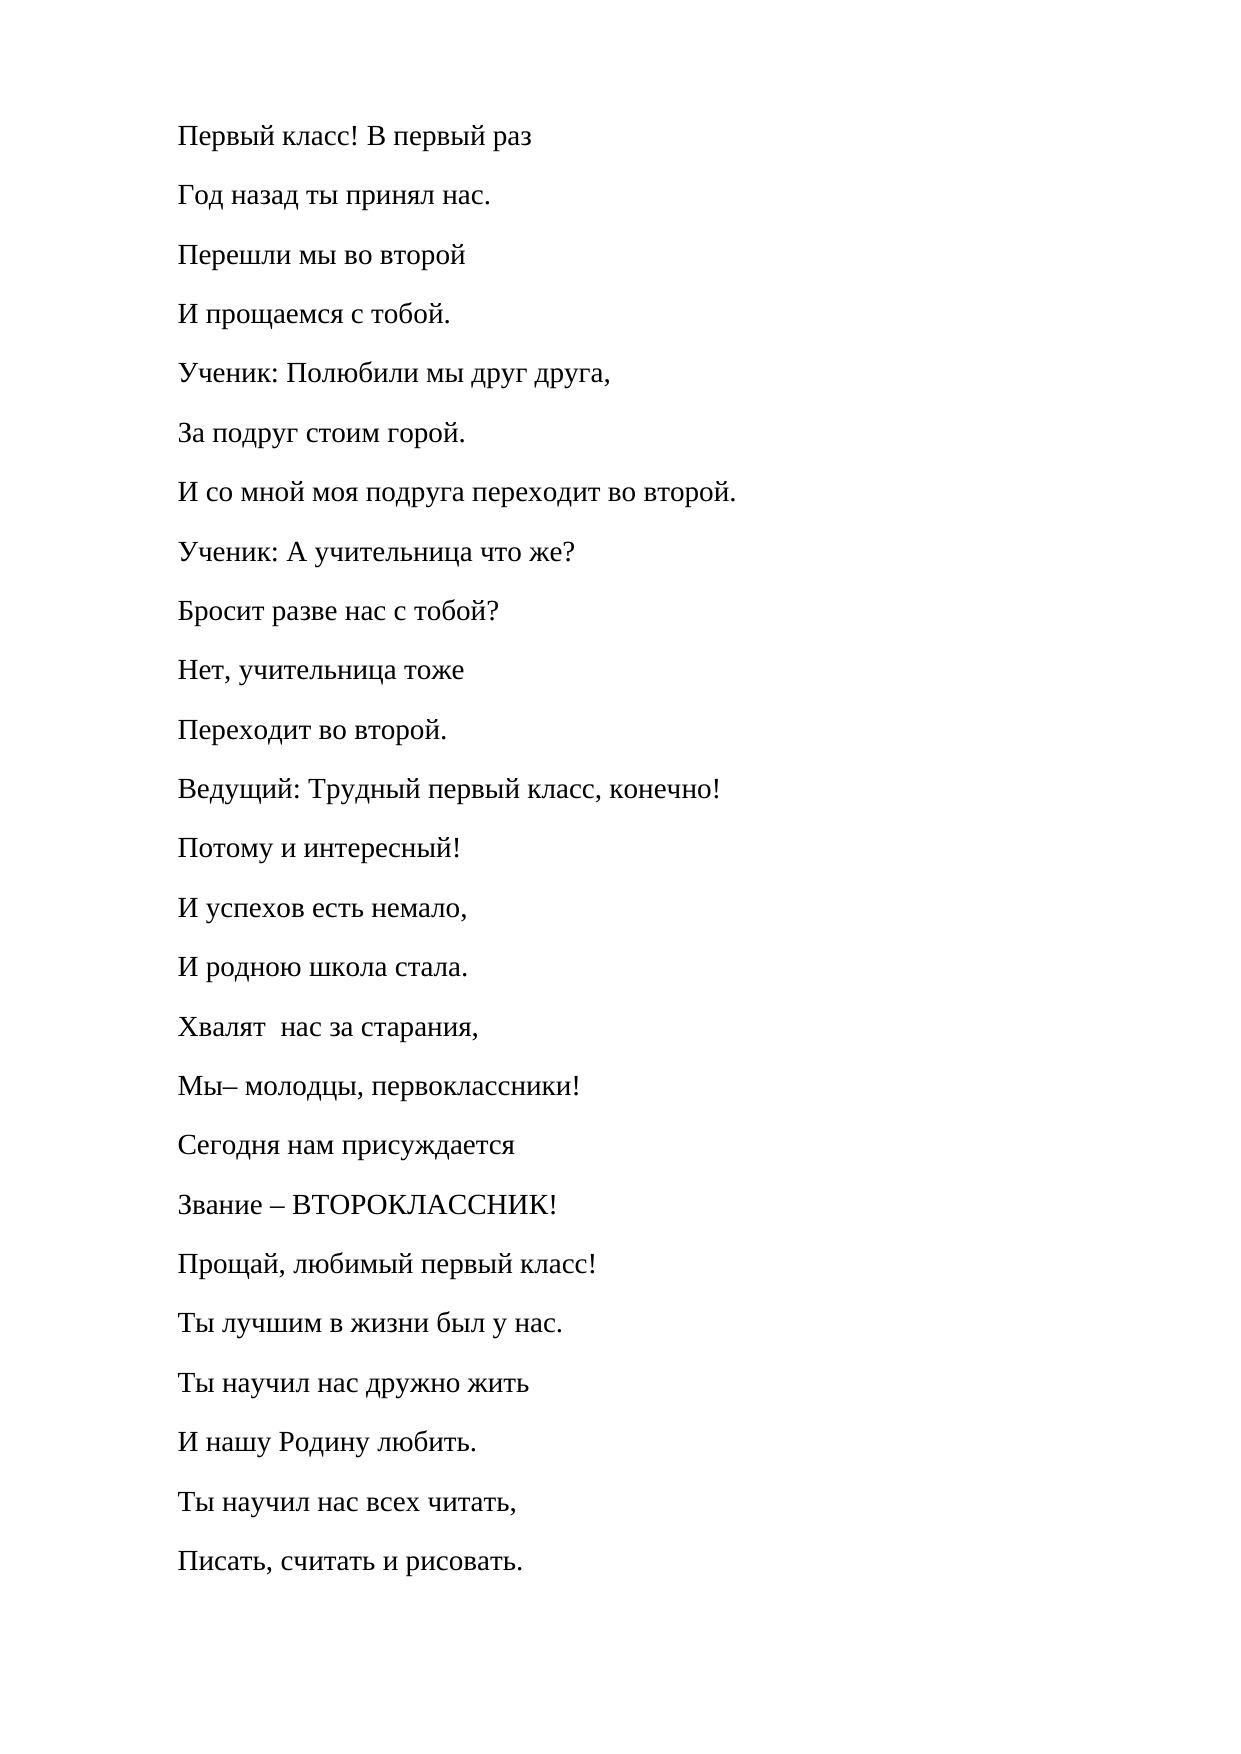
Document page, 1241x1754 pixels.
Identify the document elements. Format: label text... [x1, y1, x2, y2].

text За подруг стоим горой. [177, 415, 1152, 448]
text Ведущий: Трудный первый класс, конечно! [177, 771, 1152, 805]
text Ученик: Полюбили мы друг друга, [177, 356, 1152, 389]
text Первый класс! В первый раз [177, 118, 1152, 152]
text Сегодня нам присуждается [177, 1127, 1152, 1161]
text И со мной моя подруга переходит во второй. [177, 474, 1152, 508]
text Потому и интересный! [177, 831, 1152, 864]
text Ты научил нас всех читать, [177, 1484, 1152, 1517]
text Ты лучшим в жизни был у нас. [177, 1306, 1152, 1339]
text Ученик: А учительница что же? [177, 534, 1152, 567]
text Хвалят нас за старания, [177, 1009, 1152, 1042]
text И прощаемся с тобой. [177, 296, 1152, 330]
text И родною школа стала. [177, 949, 1152, 983]
text Нет, учительница тоже [177, 652, 1152, 686]
text И нашу Родину любить. [177, 1424, 1152, 1458]
text Перешли мы во второй [177, 237, 1152, 270]
text И успехов есть немало, [177, 890, 1152, 923]
text Ты научил нас дружно жить [177, 1365, 1152, 1398]
text Писать, считать и рисовать. [177, 1543, 1152, 1577]
text Звание – ВТОРОКЛАССНИК! [177, 1187, 1152, 1220]
text Прощай, любимый первый класс! [177, 1246, 1152, 1280]
text Мы– молодцы, первоклассники! [177, 1068, 1152, 1102]
text Год назад ты принял нас. [177, 177, 1152, 211]
text Переходит во второй. [177, 712, 1152, 745]
text Бросит разве нас с тобой? [177, 593, 1152, 627]
